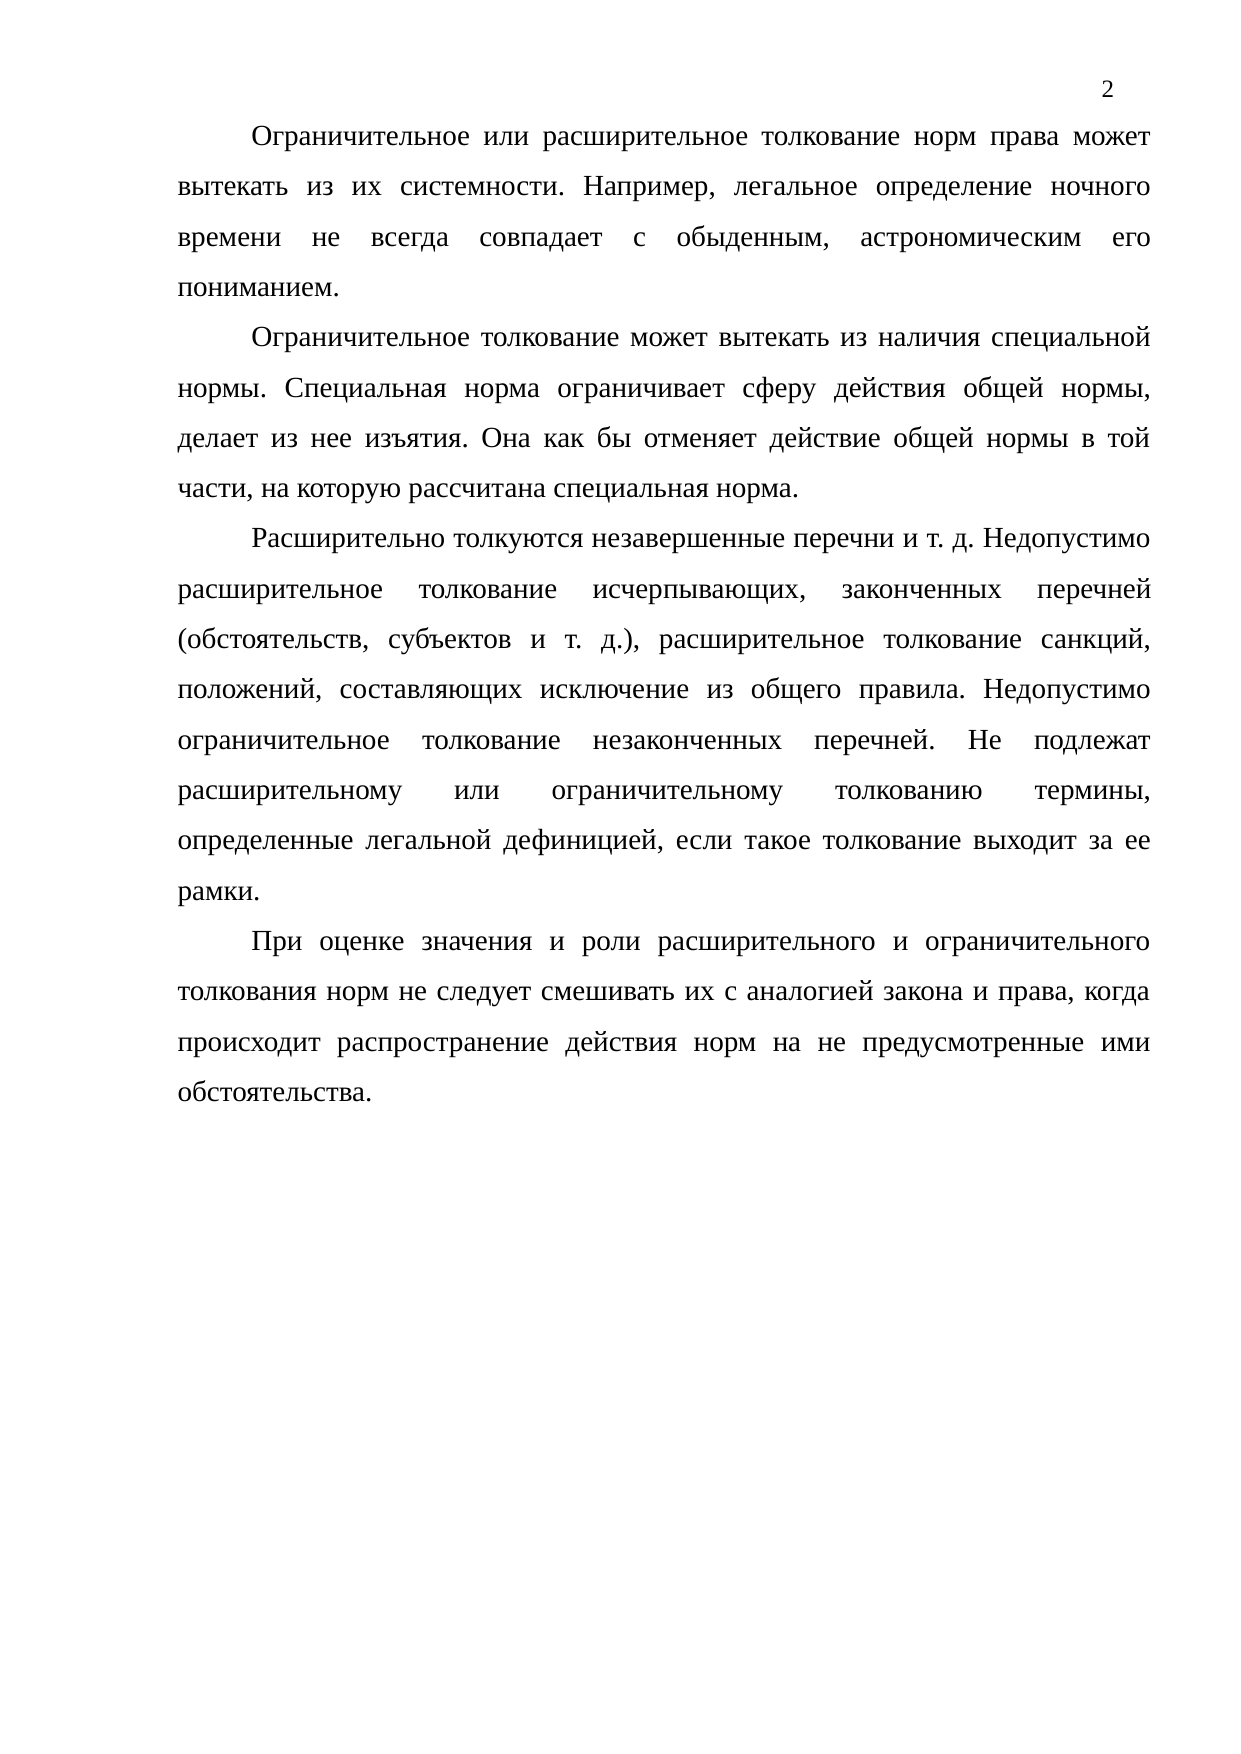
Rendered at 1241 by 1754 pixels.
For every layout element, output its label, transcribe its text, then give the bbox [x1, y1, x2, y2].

text Ограничительное или расширительное толкование норм права может вытекать из их системности. Например, легальное определение ночного времени не всегда совпадает с обыденным, астрономическим его пониманием. [177, 118, 1152, 303]
text Расширительно толкуются незавершенные перечни и т. д. Недопустимо расширительное толкование исчерпывающих, законченных перечней (обстоятельств, субъектов и т. д.), расширительное толкование санкций, положений, составляющих исключение из общего правила. Недопустимо ограничительное толкование незаконченных перечней. Не подлежат расширительному или ограничительному толкованию термины, определенные легальной дефиницией, если такое толкование выходит за ее рамки. [177, 521, 1152, 906]
text При оценке значения и роли расширительного и ограничительного толкования норм не следует смешивать их с аналогией закона и права, когда происходит распространение действия норм на не предусмотренные ими обстоятельства. [177, 923, 1152, 1108]
text Ограничительное толкование может вытекать из наличия специальной нормы. Специальная норма ограничивает сферу действия общей нормы, делает из нее изъятия. Она как бы отменяет действие общей нормы в той части, на которую рассчитана специальная норма. [177, 319, 1152, 504]
